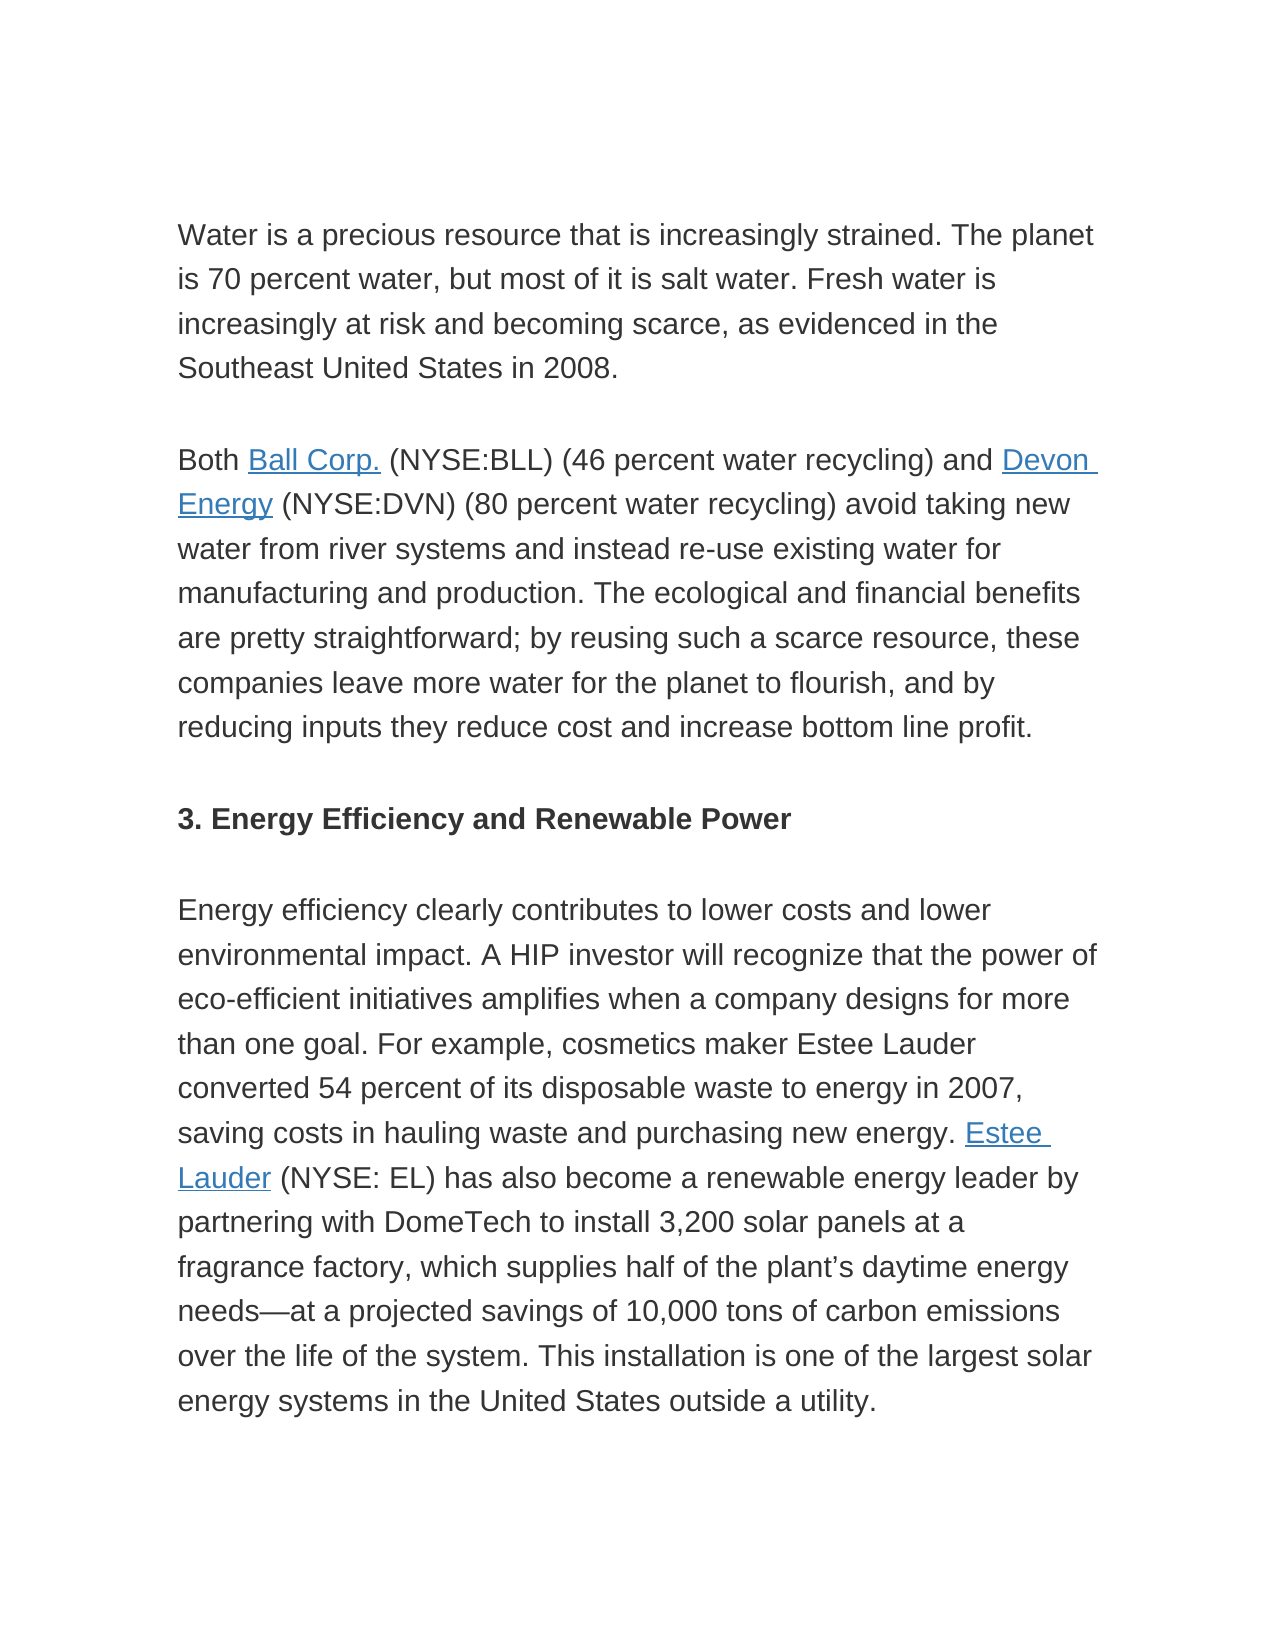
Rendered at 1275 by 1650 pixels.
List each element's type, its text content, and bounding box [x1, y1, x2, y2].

text Both Ball Corp. (NYSE:BLL) (46 percent water recycling) and Devon Energy (NYSE:DVN) (80 percent water recycling) avoid taking new water from river systems and instead re-use existing water for manufacturing and production. The ecological and financial benefits are pretty straightforward; by reusing such a scarce resource, these companies leave more water for the planet to flourish, and by reducing inputs they reduce cost and increase bottom line profit. [177, 432, 1098, 744]
text Water is a precious resource that is increasingly strained. The planet is 70 percent water, but most of it is salt water. Fresh water is increasingly at risk and becoming scarce, as evidenced in the Southeast United States in 2008. [177, 207, 1098, 385]
text 3. Energy Efficiency and Renewable Power [177, 791, 1098, 836]
text Energy efficiency clearly contributes to lower costs and lower environmental impact. A HIP investor will recognize that the power of eco-efficient initiatives amplifies when a company designs for more than one goal. For example, cosmetics maker Estee Lauder converted 54 percent of its disposable waste to energy in 2007, saving costs in hauling waste and purchasing new energy. Estee Lauder (NYSE: EL) has also become a renewable energy leader by partnering with DomeTech to install 3,200 solar panels at a fragrance factory, which supplies half of the plant’s daytime energy needs—at a projected savings of 10,000 tons of carbon emissions over the life of the system. This installation is one of the largest solar energy systems in the United States outside a utility. [177, 882, 1098, 1417]
